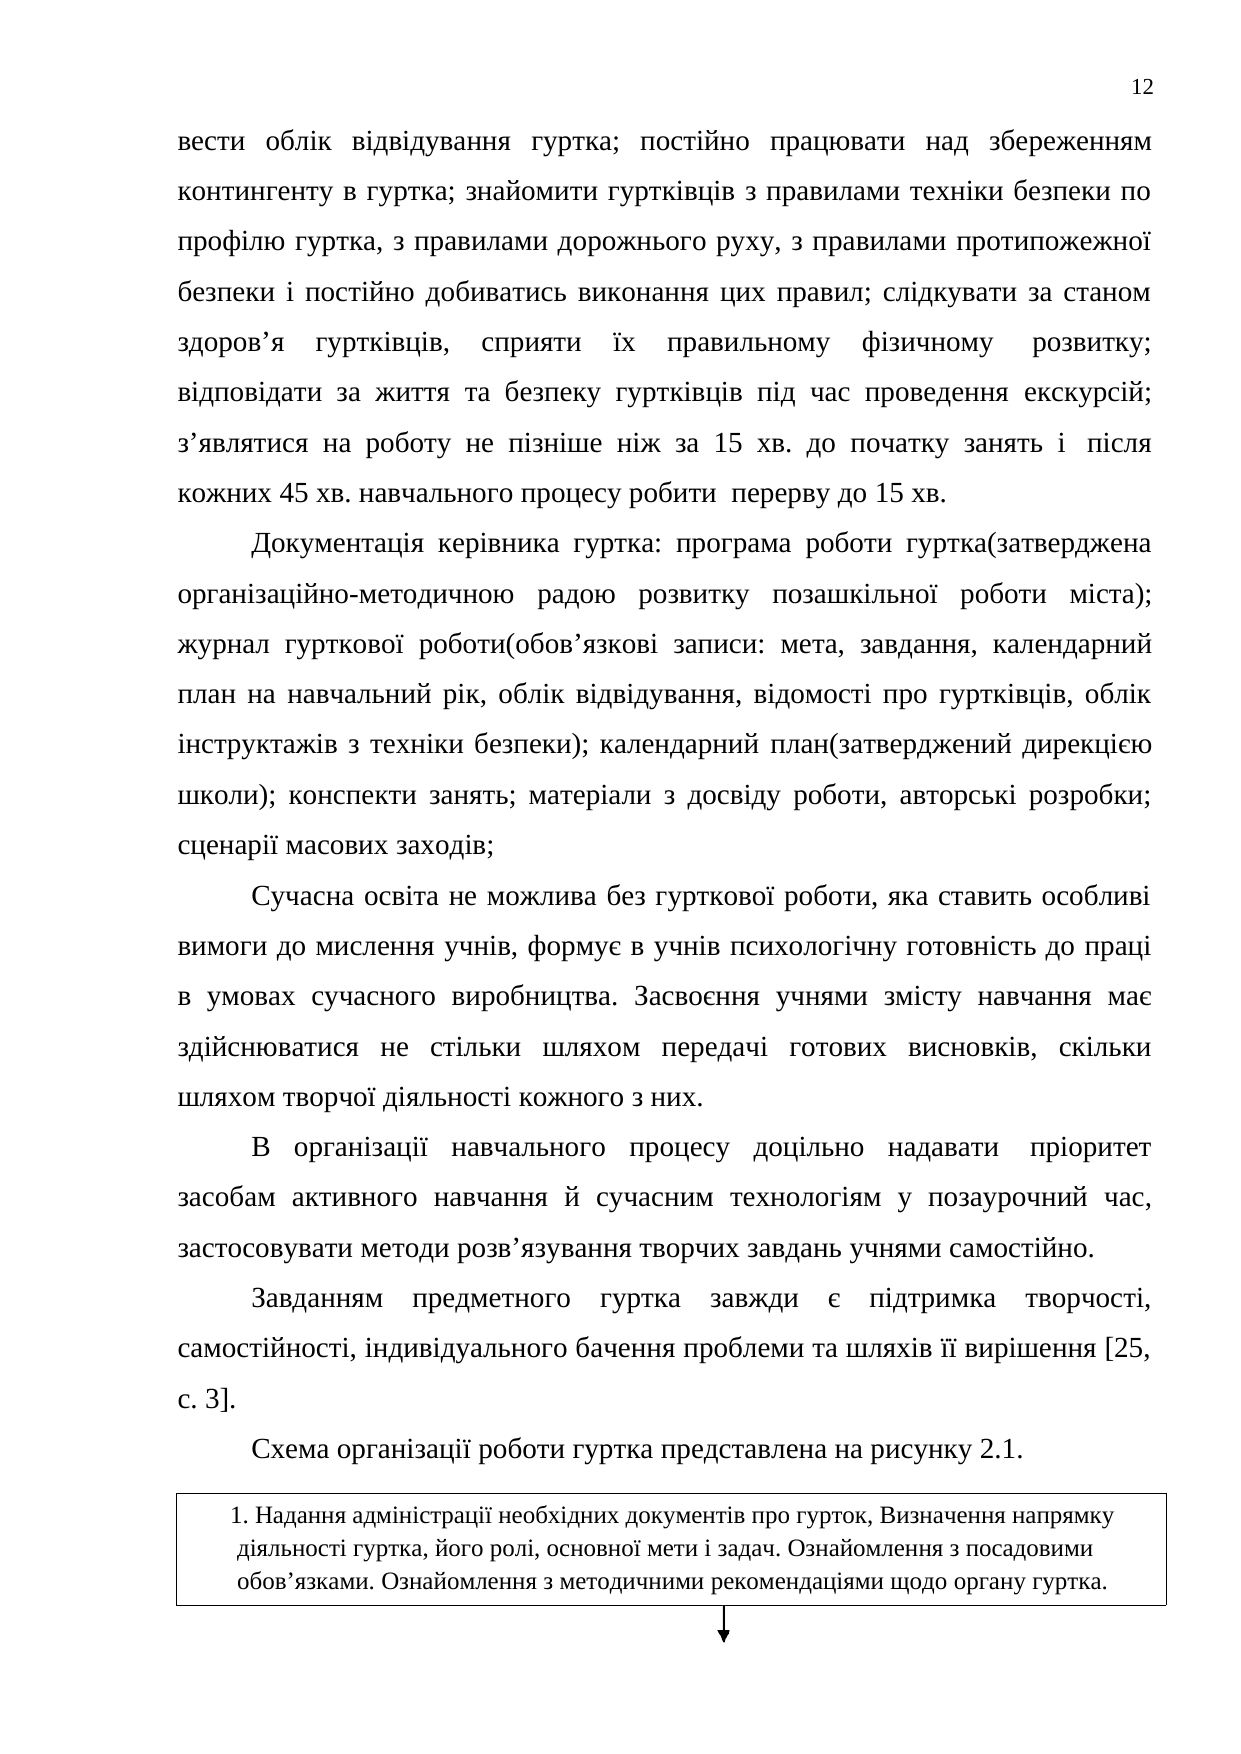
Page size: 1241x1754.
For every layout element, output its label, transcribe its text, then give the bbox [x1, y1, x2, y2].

text В організації навчального процесу доцільно надавати пріоритет засобам активного навчання й сучасним технологіям у позаурочний час, застосовувати методи розв’язування творчих завдань учнями самостійно. [177, 1129, 1152, 1263]
text Завданням предметного гуртка завжди є підтримка творчості, самостійності, індивідуального бачення проблеми та шляхів її вирішення [25, с. 3]. [177, 1280, 1151, 1414]
text вести облік відвідування гуртка; постійно працювати над збереженням контингенту в гуртка; знайомити гуртківців з правилами техніки безпеки по профілю гуртка, з правилами дорожнього руху, з правилами протипожежної безпеки і постійно добиватись виконання цих правил; слідкувати за станом здоров’я гуртківців, сприяти їх правильному фізичному розвитку; відповідати за життя та безпеку гуртківців під час проведення екскурсій; з’являтися на роботу не пізніше ніж за 15 хв. до початку занять і після кожних 45 хв. навчального процесу робити перерву до 15 хв. [177, 123, 1152, 508]
picture [717, 1605, 730, 1643]
text Документація керівника гуртка: програма роботи гуртка(затверджена організаційно-методичною радою розвитку позашкільної роботи міста); журнал гурткової роботи(обов’язкові записи: мета, завдання, календарний план на навчальний рік, облік відвідування, відомості про гуртківців, облік інструктажів з техніки безпеки); календарний план(затверджений дирекцією школи); конспекти занять; матеріали з досвіду роботи, авторські розробки; сценарії масових заходів; [177, 525, 1152, 861]
text Сучасна освіта не можлива без гурткової роботи, яка ставить особливі вимоги до мислення учнів, формує в учнів психологічну готовність до праці в умовах сучасного виробництва. Засвоєння учнями змісту навчання має здійснюватися не стільки шляхом передачі готових висновків, скільки шляхом творчої діяльності кожного з них. [177, 878, 1152, 1112]
text Схема організації роботи гуртка представлена на рисунку 2.1. [184, 1431, 1091, 1465]
